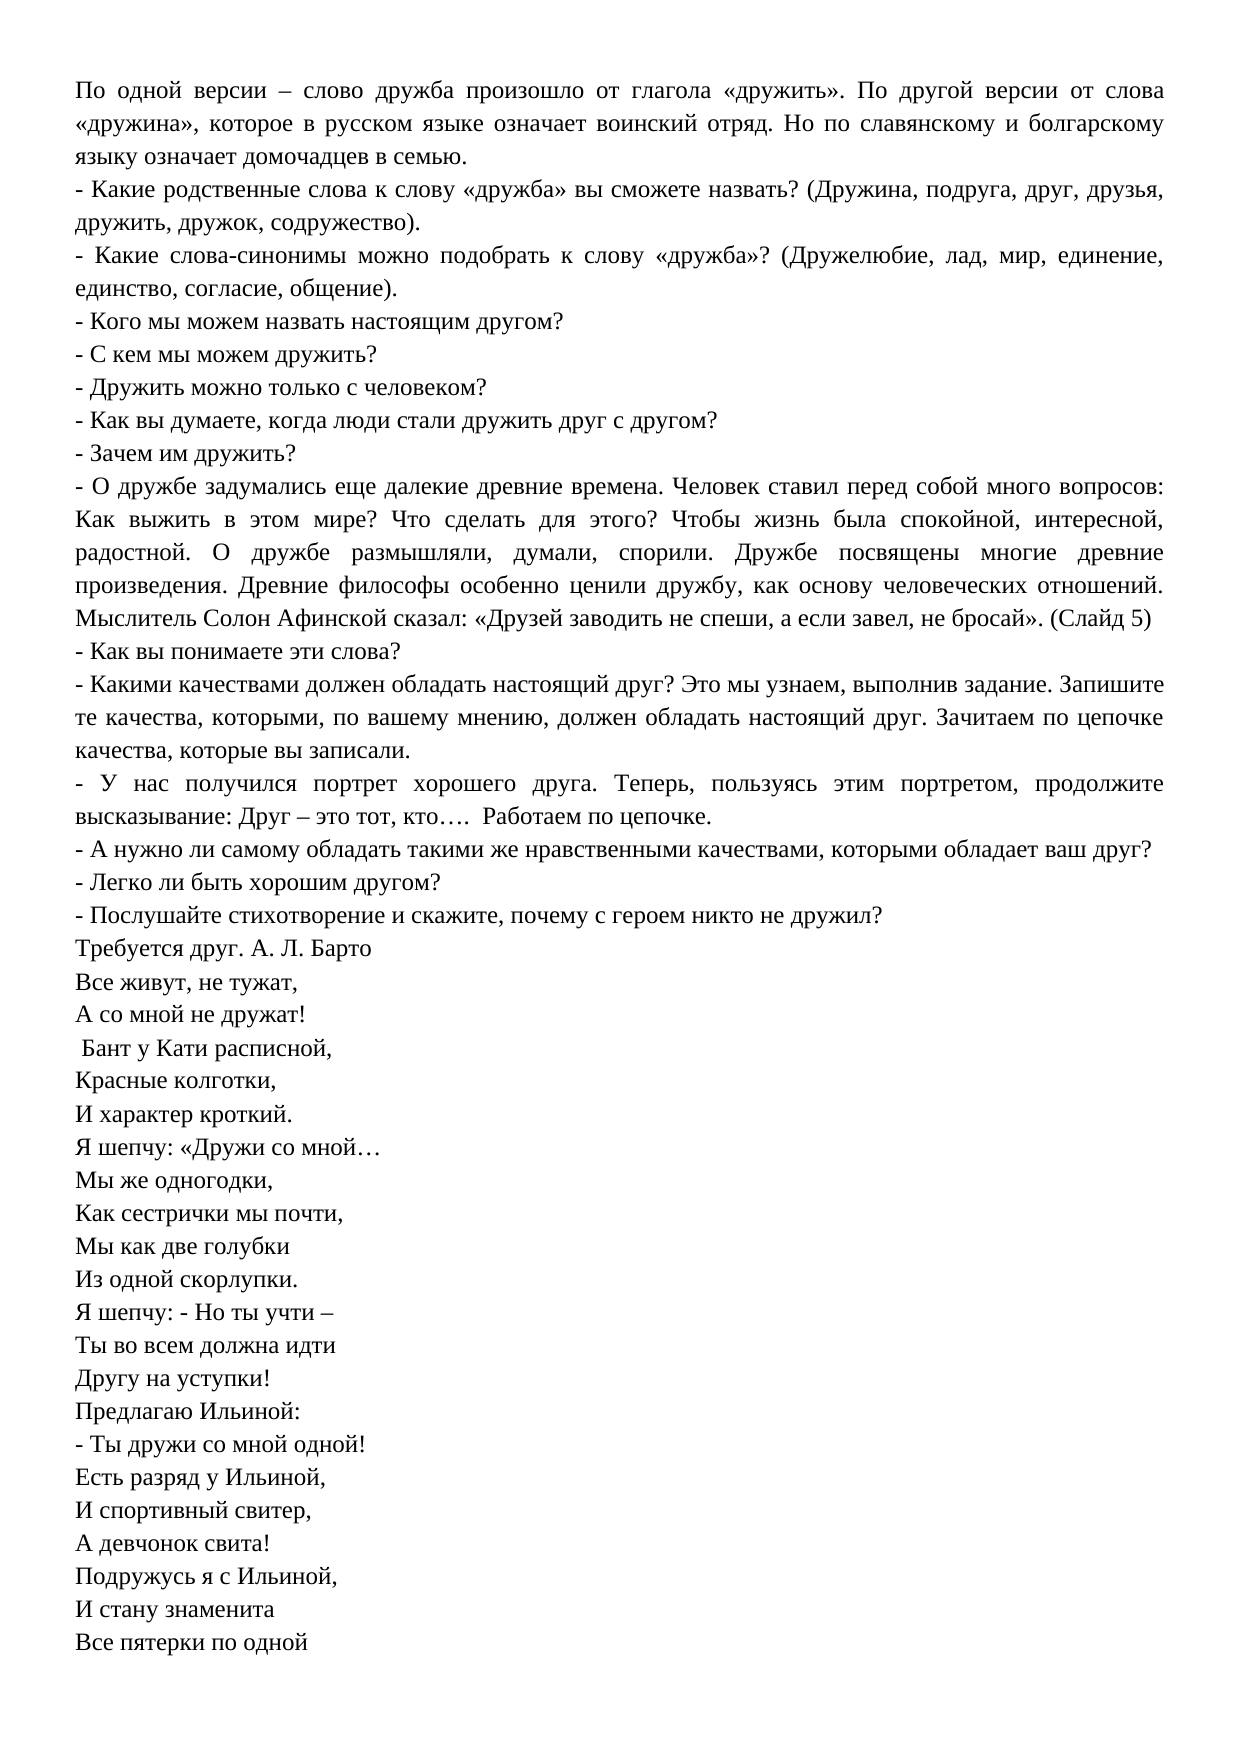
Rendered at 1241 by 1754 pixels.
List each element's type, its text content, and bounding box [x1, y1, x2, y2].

text Другу на уступки! [75, 1363, 1165, 1392]
text И спортивный свитер, [75, 1495, 1165, 1524]
text Все пятерки по одной [75, 1627, 1165, 1656]
text - Какие слова-синонимы можно подобрать к слову «дружба»? (Дружелюбие, лад, мир, единение, единство, согласие, общение). [75, 240, 1165, 302]
text Мы как две голубки [75, 1231, 1165, 1259]
text Подружусь я с Ильиной, [75, 1561, 1165, 1590]
text И характер кроткий. [75, 1099, 1165, 1127]
text - Какие родственные слова к слову «дружба» вы сможете назвать? (Дружина, подруга, друг, друзья, дружить, дружок, содружество). [75, 174, 1165, 236]
text Бант у Кати расписной, [75, 1033, 1165, 1061]
text - У нас получился портрет хорошего друга. Теперь, пользуясь этим портретом, продолжите высказывание: Друг – это тот, кто…. Работаем по цепочке. [75, 768, 1165, 830]
text - Ты дружи со мной одной! [75, 1429, 1165, 1458]
text Требуется друг. А. Л. Барто [75, 933, 1165, 962]
text Есть разряд у Ильиной, [75, 1462, 1165, 1491]
text Красные колготки, [75, 1066, 1165, 1094]
text - О дружбе задумались еще далекие древние времена. Человек ставил перед собой много вопросов: Как выжить в этом мире? Что сделать для этого? Чтобы жизнь была спокойной, интересной, радостной. О дружбе размышляли, думали, спорили. Дружбе посвящены многие древние произведения. Древние философы особенно ценили дружбу, как основу человеческих отношений. Мыслитель Солон Афинской сказал: «Друзей заводить не спеши, а если завел, не бросай». (Слайд 5) [75, 471, 1165, 632]
text Ты во всем должна идти [75, 1330, 1165, 1358]
text - Как вы думаете, когда люди стали дружить друг с другом? [75, 405, 1165, 434]
text - Зачем им дружить? [75, 438, 1165, 467]
text Как сестрички мы почти, [75, 1198, 1165, 1226]
text Предлагаю Ильиной: [75, 1396, 1165, 1424]
text А со мной не дружат! [75, 999, 1165, 1028]
text - Кого мы можем назвать настоящим другом? [75, 306, 1165, 335]
text Из одной скорлупки. [75, 1264, 1165, 1292]
text - Какими качествами должен обладать настоящий друг? Это мы узнаем, выполнив задание. Запишите те качества, которыми, по вашему мнению, должен обладать настоящий друг. Зачитаем по цепочке качества, которые вы записали. [75, 669, 1165, 764]
text По одной версии – слово дружба произошло от глагола «дружить». По другой версии от слова «дружина», которое в русском языке означает воинский отряд. Но по славянскому и болгарскому языку означает домочадцев в семью. [75, 75, 1165, 170]
text - Легко ли быть хорошим другом? [75, 867, 1165, 896]
text - С кем мы можем дружить? [75, 339, 1165, 368]
text Все живут, не тужат, [75, 967, 1165, 995]
text Я шепчу: «Дружи со мной… [75, 1132, 1165, 1160]
text А девчонок свита! [75, 1528, 1165, 1557]
text - Как вы понимаете эти слова? [75, 636, 1165, 665]
text Мы же одногодки, [75, 1165, 1165, 1193]
text - А нужно ли самому обладать такими же нравственными качествами, которыми обладает ваш друг? [75, 834, 1165, 863]
text Я шепчу: - Но ты учти – [75, 1297, 1165, 1326]
text - Дружить можно только с человеком? [75, 372, 1165, 401]
text - Послушайте стихотворение и скажите, почему с героем никто не дружил? [75, 901, 1165, 929]
text И стану знаменита [75, 1594, 1165, 1623]
